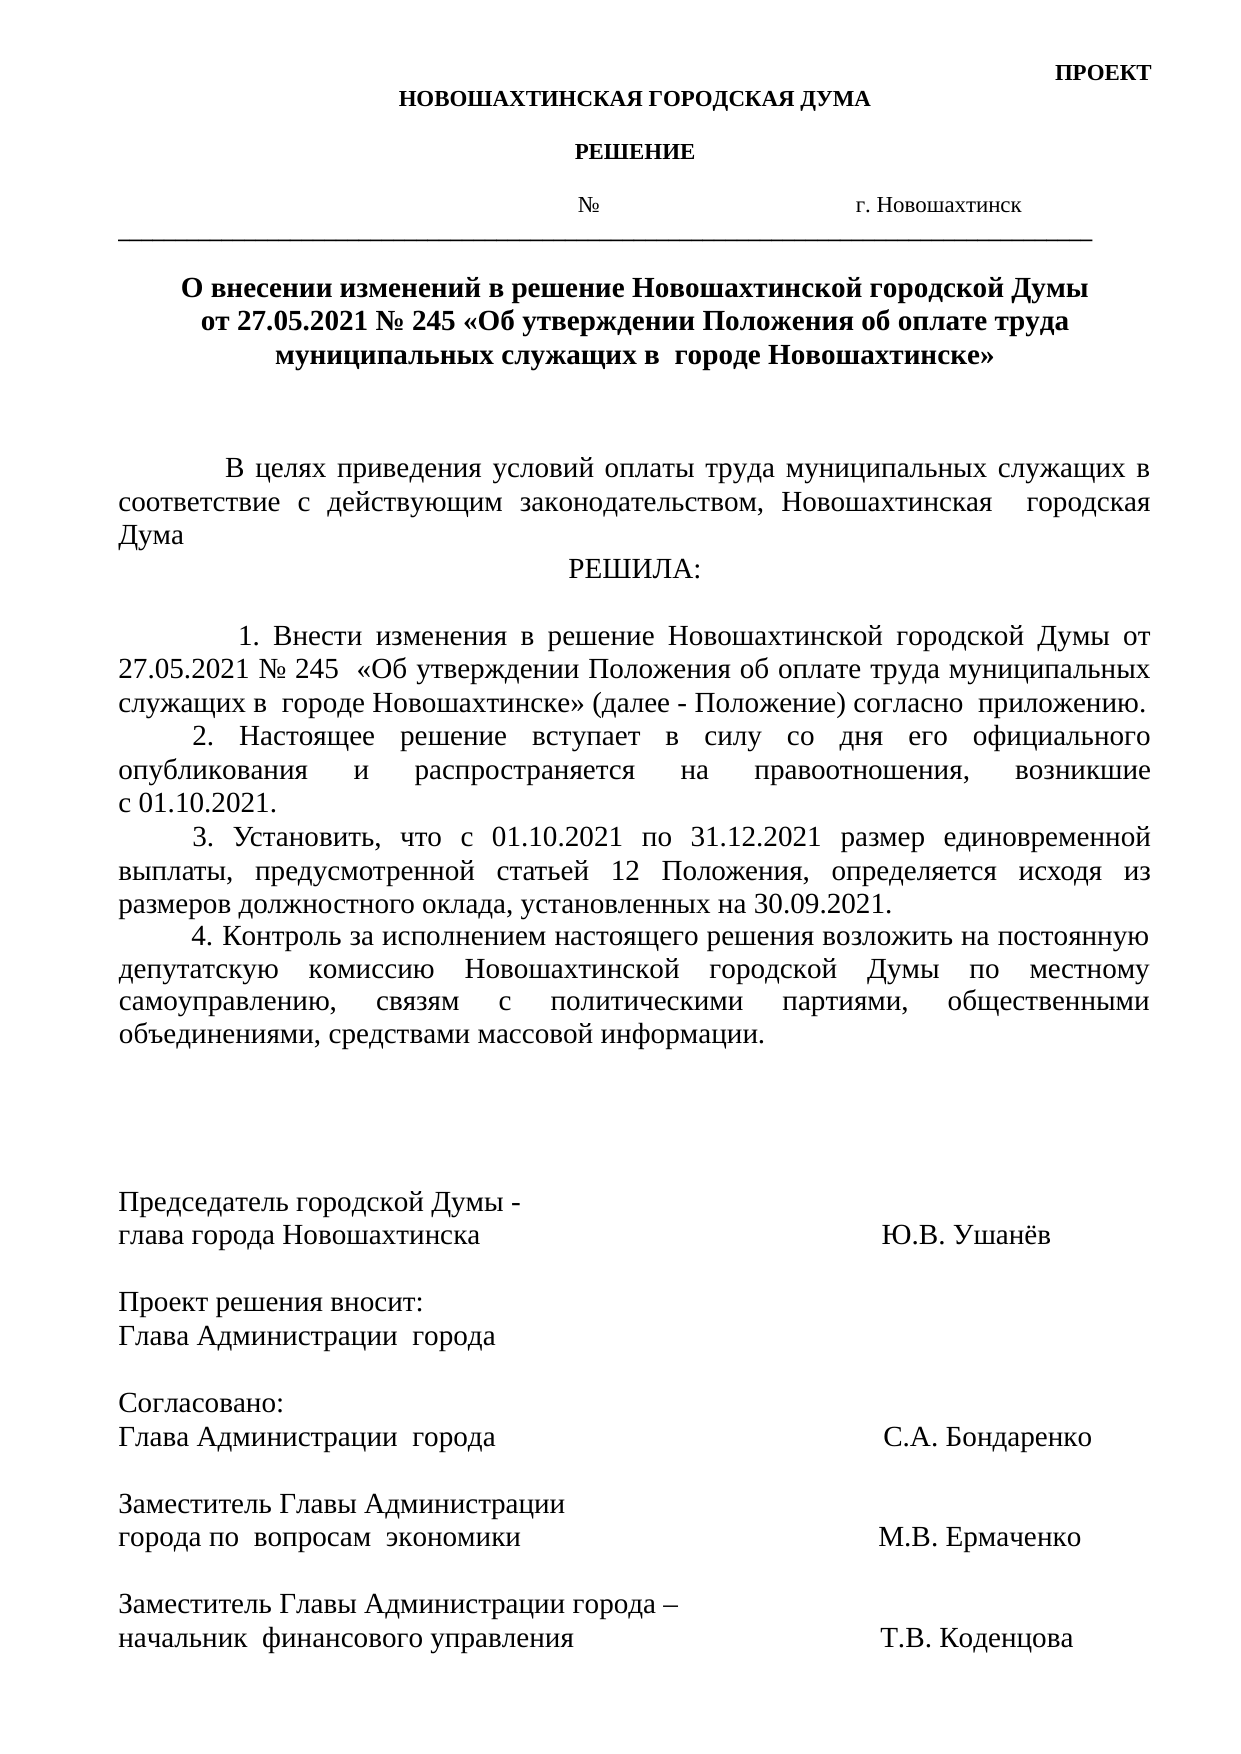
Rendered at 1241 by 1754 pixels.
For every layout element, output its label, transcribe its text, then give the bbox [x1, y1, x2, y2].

text _____________________________________________________________________________________ [118, 217, 1152, 243]
list 1. Внести изменения в решение Новошахтинской городской Думы от 27.05.2021 № 245 «Об утверждении Положения об оплате труда муниципальных служащих в городе Новошахтинске» (далее - Положение) согласно приложению. [118, 618, 1152, 718]
text Проект решения вносит: [118, 1284, 1152, 1318]
text глава города Новошахтинска Ю.В. Ушанёв [118, 1217, 1152, 1251]
text Глава Администрации города [118, 1318, 1152, 1352]
text 4. Контроль за исполнением настоящего решения возложить на постоянную депутатскую комиссию Новошахтинской городской Думы по местному самоуправлению, связям с политическими партиями, общественными объединениями, средствами массовой информации. [118, 920, 1151, 1050]
text города по вопросам экономики М.В. Ермаченко [118, 1519, 1152, 1553]
text Заместитель Главы Администрации города – [118, 1586, 1152, 1620]
text НОВОШАХТИНСКАЯ ГОРОДСКАЯ ДУМА [118, 85, 1152, 112]
text Заместитель Главы Администрации [118, 1486, 1152, 1519]
text № г. Новошахтинск [487, 191, 1152, 217]
text ПРОЕКТ [118, 59, 1152, 85]
text Согласовано: [118, 1385, 1152, 1419]
text Глава Администрации города С.А. Бондаренко [118, 1419, 1152, 1452]
text начальник финансового управления Т.В. Коденцова [118, 1620, 1152, 1653]
text 2. Настоящее решение вступает в силу со дня его официального опубликования и распространяется на правоотношения, возникшие с 01.10.2021. [118, 718, 1152, 819]
text 3. Установить, что с 01.10.2021 по 31.12.2021 размер единовременной выплаты, предусмотренной статьей 12 Положения, определяется исходя из размеров должностного оклада, установленных на 30.09.2021. [118, 819, 1152, 920]
text РЕШЕНИЕ [118, 138, 1152, 164]
text от 27.05.2021 № 245 «Об утверждении Положения об оплате труда [118, 303, 1152, 337]
text муниципальных служащих в городе Новошахтинске» [118, 337, 1152, 371]
text Председатель городской Думы - [118, 1184, 1152, 1217]
text РЕШИЛА: [118, 551, 1152, 584]
subtitle О внесении изменений в решение Новошахтинской городской Думы [118, 270, 1152, 303]
text В целях приведения условий оплаты труда муниципальных служащих в соответствие с действующим законодательством, Новошахтинская городская Дума [118, 450, 1152, 551]
